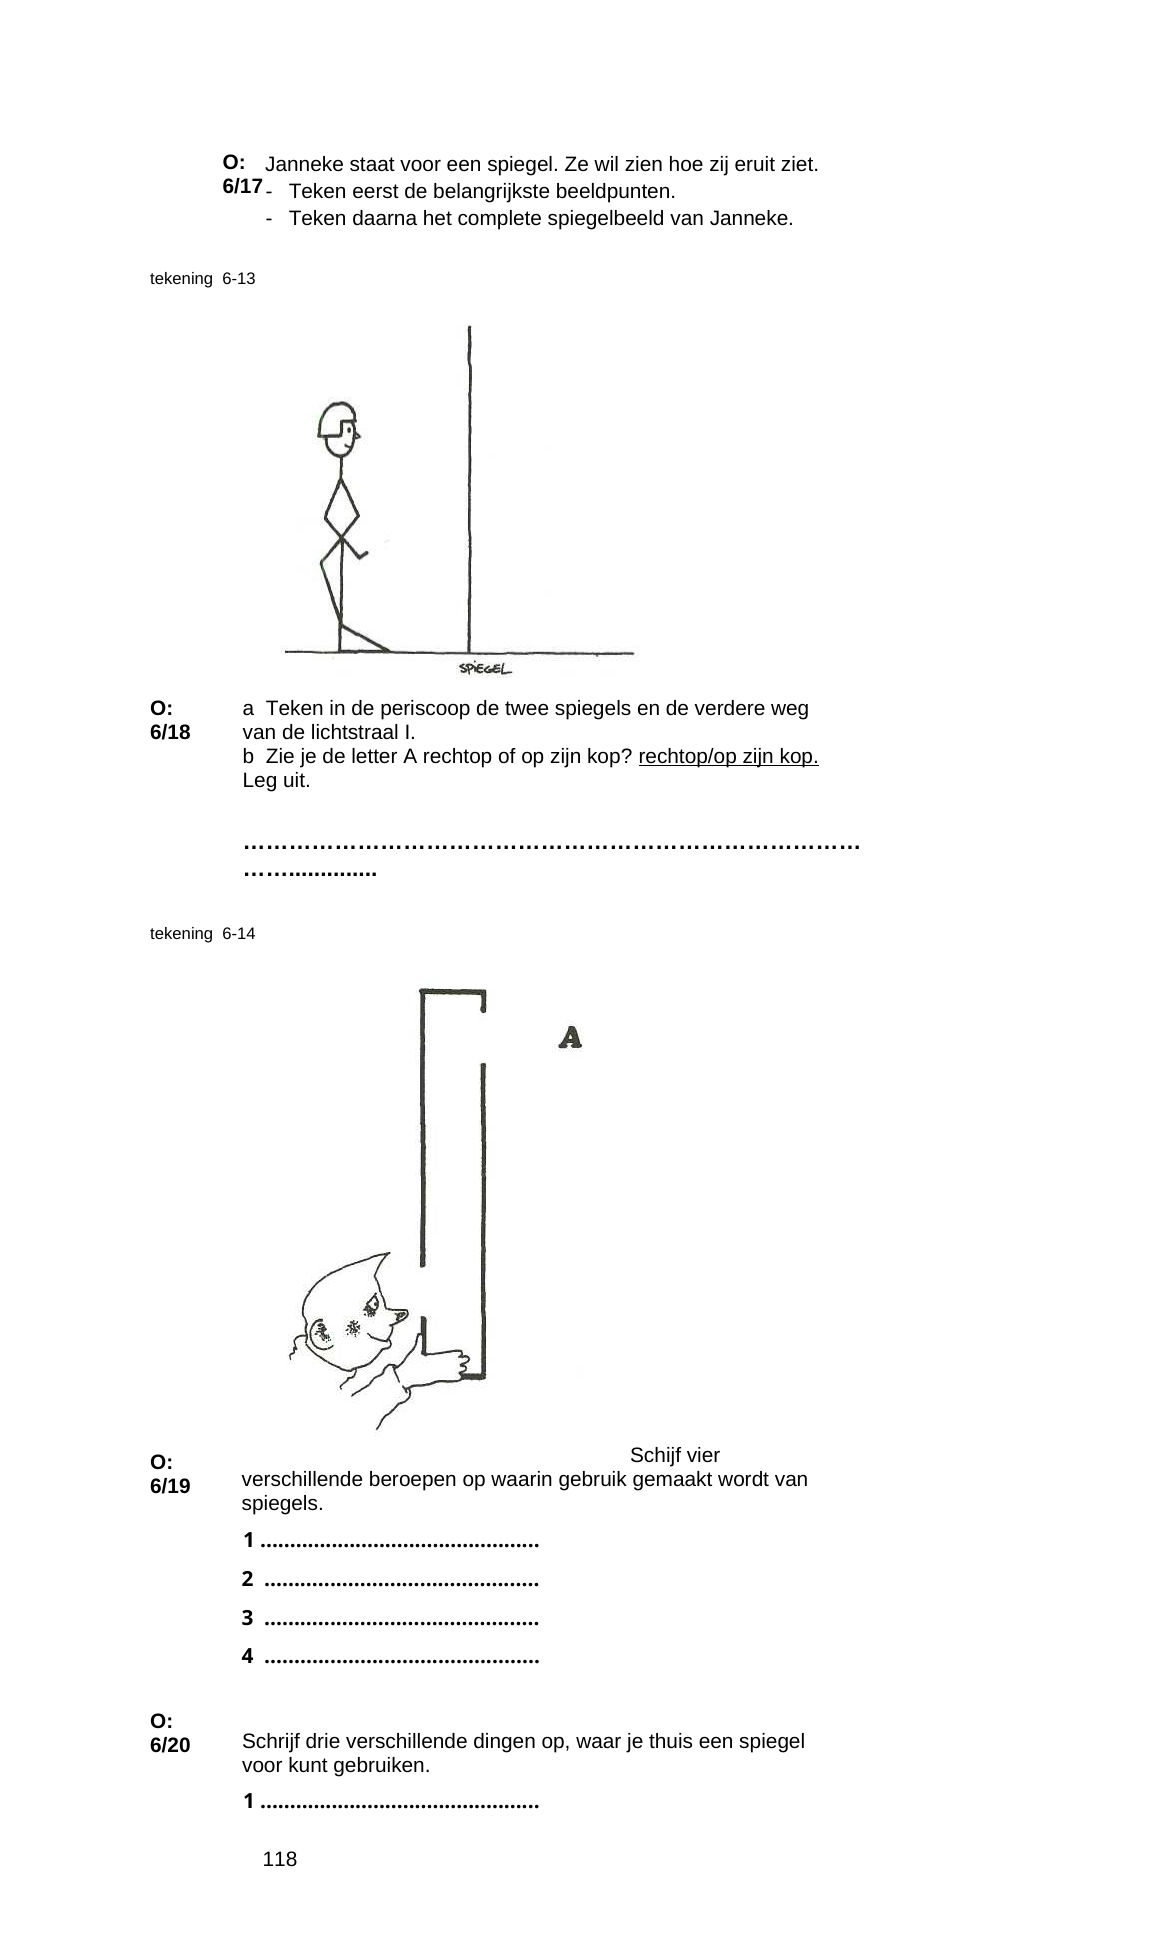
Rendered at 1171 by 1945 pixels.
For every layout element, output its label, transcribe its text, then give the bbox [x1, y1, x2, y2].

text 2 [241, 1555, 824, 1594]
text 1 [243, 1516, 824, 1555]
text O: 6/20 [150, 1708, 213, 1756]
text Janneke staat voor een spiegel. Ze wil zien hoe zij eruit ziet. [265, 150, 824, 177]
text b Zie je de letter A rechtop of op zijn kop? rechtop/op zijn kop. Leg uit. [242, 744, 824, 792]
text tekening 6-13 [150, 269, 824, 288]
text O: 6/17 [222, 150, 245, 198]
text tekening 6-14 [150, 924, 824, 943]
text 1 [243, 1778, 824, 1817]
text 4 [241, 1641, 824, 1670]
text 3 [241, 1594, 824, 1633]
text O: 6/19 [150, 1450, 213, 1498]
list Teken eerst de belangrijkste beeldpunten. [265, 177, 824, 204]
text …………………………………………………………………………….............. [242, 804, 876, 882]
text O: 6/18 [150, 288, 214, 744]
list Teken daarna het complete spiegelbeeld van Janneke. [265, 204, 824, 231]
text Schrijf drie verschillende dingen op, waar je thuis een spiegel voor kunt gebruiken. [242, 1729, 836, 1777]
picture [279, 948, 611, 1442]
text Schijf vier verschillende beroepen op waarin gebruik gemaakt wordt van spiegels. [241, 1443, 824, 1515]
picture [264, 292, 652, 680]
